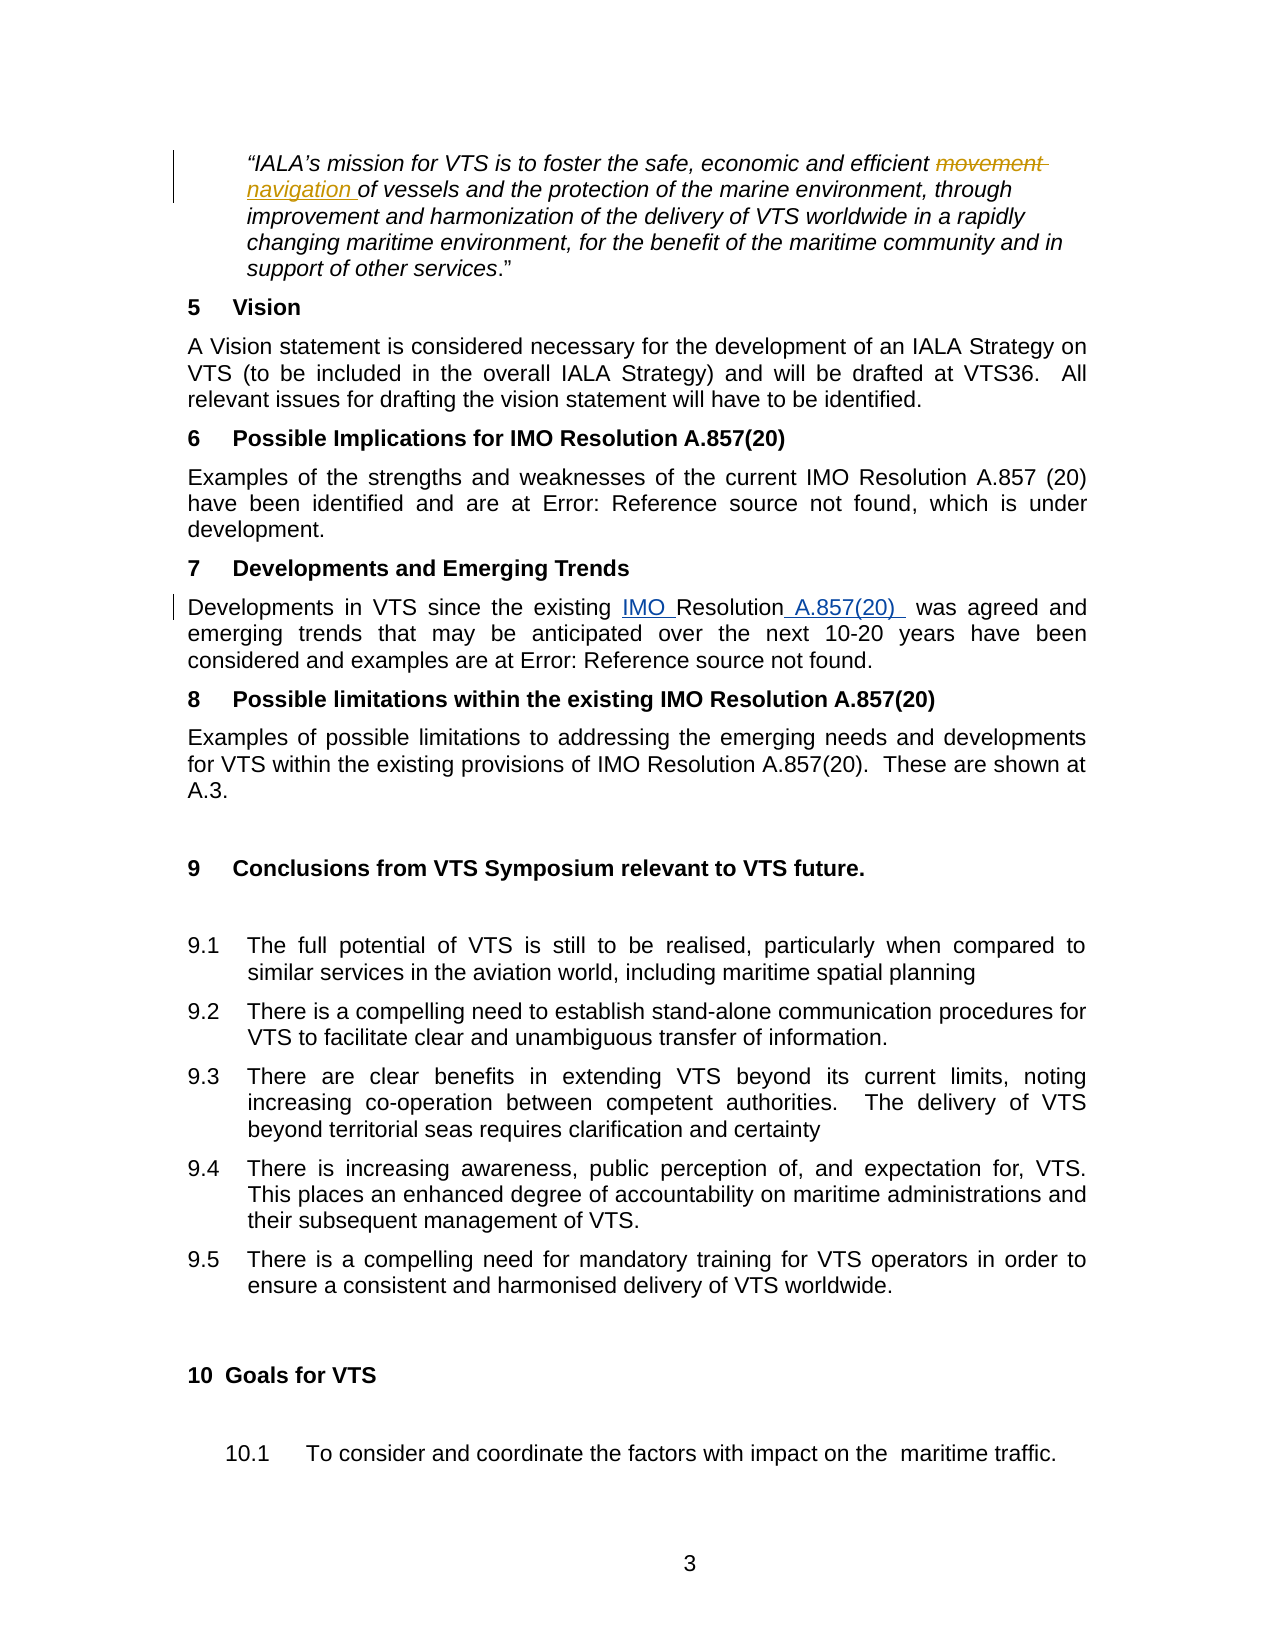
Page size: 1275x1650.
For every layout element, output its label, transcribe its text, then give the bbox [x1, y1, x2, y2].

subtitle There are clear benefits in extending VTS beyond its current limits, noting increasing co-operation between competent authorities. The delivery of VTS beyond territorial seas requires clarification and certainty [187, 1063, 1087, 1142]
text A Vision statement is considered necessary for the development of an IALA Strategy on VTS (to be included in the overall IALA Strategy) and will be drafted at VTS36. All relevant issues for drafting the vision statement will have to be identified. [187, 333, 1087, 412]
subtitle Vision [187, 294, 1087, 321]
subtitle Developments and Emerging Trends [187, 555, 1087, 581]
text “IALA’s mission for VTS is to foster the safe, economic and efficient of vessels and the protection of the marine environment, through improvement and harmonization of the delivery of VTS worldwide in a rapidly changing maritime environment, for the benefit of the maritime community and in support of other services.” [247, 150, 1087, 282]
subtitle Possible limitations within the existing IMO Resolution A.857(20) [187, 686, 1087, 712]
list Goals for VTS [187, 1362, 1087, 1388]
text Developments in VTS since the existing Resolution was agreed and emerging trends that may be anticipated over the next 10-20 years have been considered and examples are at ANNEX A. [187, 594, 1087, 673]
subtitle There is increasing awareness, public perception of, and expectation for, VTS. This places an enhanced degree of accountability on maritime administrations and their subsequent management of VTS. [187, 1154, 1087, 1233]
subtitle Conclusions from VTS Symposium relevant to VTS future. [187, 855, 1087, 881]
list To consider and coordinate the factors with impact on the maritime traffic. [225, 1440, 1087, 1466]
text Examples of possible limitations to addressing the emerging needs and developments for VTS within the existing provisions of IMO Resolution A.857(20). These are shown at A.3. [187, 724, 1087, 803]
subtitle There is a compelling need for mandatory training for VTS operators in order to ensure a consistent and harmonised delivery of VTS worldwide. [187, 1246, 1087, 1299]
subtitle There is a compelling need to establish stand-alone communication procedures for VTS to facilitate clear and unambiguous transfer of information. [187, 998, 1087, 1050]
subtitle The full potential of VTS is still to be realised, particularly when compared to similar services in the aviation world, including maritime spatial planning [187, 932, 1087, 985]
subtitle Possible Implications for IMO Resolution A.857(20) [187, 425, 1087, 451]
